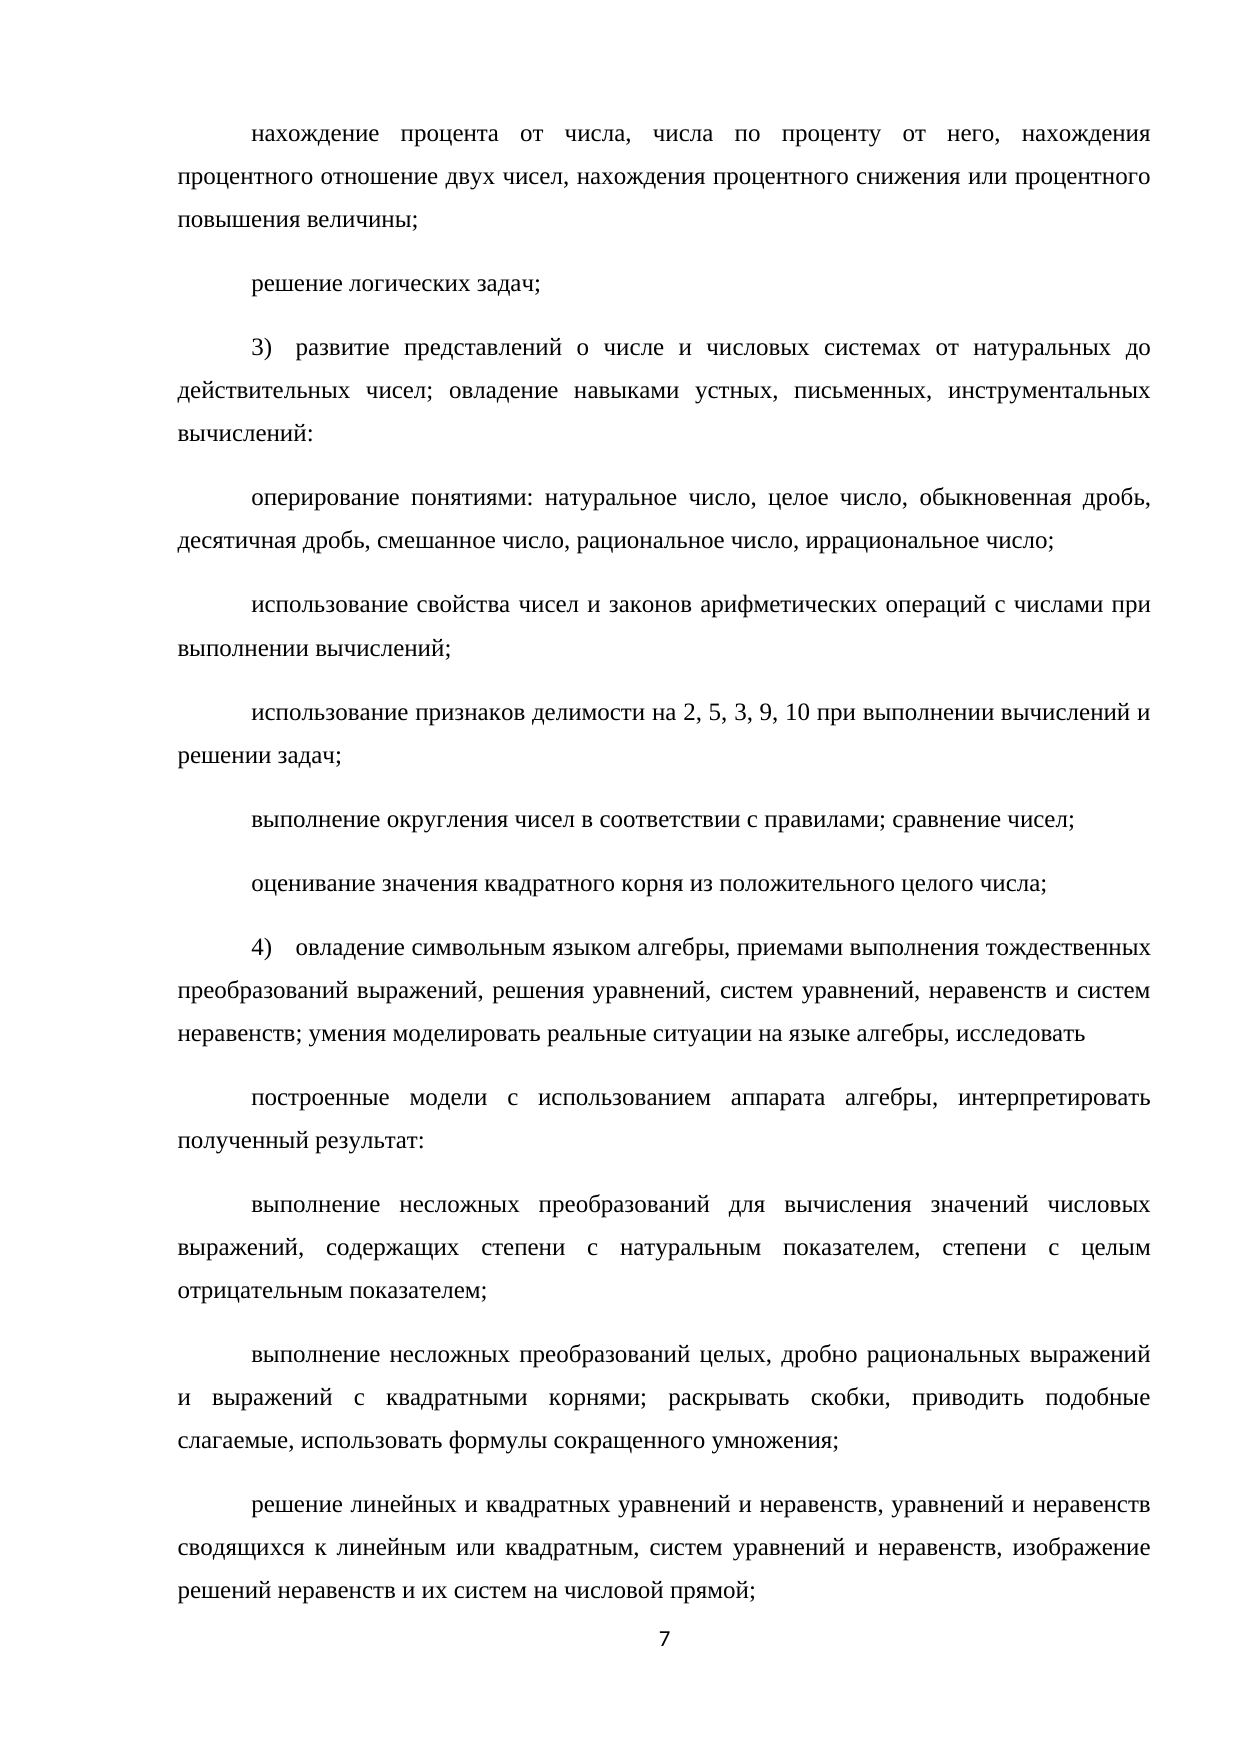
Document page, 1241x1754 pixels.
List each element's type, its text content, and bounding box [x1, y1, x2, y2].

text использование признаков делимости на 2, 5, 3, 9, 10 при выполнении вычислений и решении задач; [177, 697, 1152, 768]
text использование свойства чисел и законов арифметических операций с числами при выполнении вычислений; [177, 589, 1152, 661]
text решение линейных и квадратных уравнений и неравенств, уравнений и неравенств сводящихся к линейным или квадратным, систем уравнений и неравенств, изображение решений неравенств и их систем на числовой прямой; [177, 1489, 1152, 1604]
text выполнение несложных преобразований для вычисления значений числовых выражений, содержащих степени с натуральным показателем, степени с целым отрицательным показателем; [177, 1189, 1152, 1304]
text нахождение процента от числа, числа по проценту от него, нахождения процентного отношение двух чисел, нахождения процентного снижения или процентного повышения величины; [177, 118, 1152, 233]
text построенные модели с использованием аппарата алгебры, интерпретировать полученный результат: [177, 1082, 1152, 1154]
text оперирование понятиями: натуральное число, целое число, обыкновенная дробь, десятичная дробь, смешанное число, рациональное число, иррациональное число; [177, 482, 1152, 554]
text 4) овладение символьным языком алгебры, приемами выполнения тождественных преобразований выражений, решения уравнений, систем уравнений, неравенств и систем неравенств; умения моделировать реальные ситуации на языке алгебры, исследовать [177, 932, 1152, 1047]
text выполнение несложных преобразований целых, дробно рациональных выражений и выражений с квадратными корнями; раскрывать скобки, приводить подобные слагаемые, использовать формулы сокращенного умножения; [177, 1339, 1152, 1454]
text оценивание значения квадратного корня из положительного целого числа; [177, 868, 1152, 896]
text 3) развитие представлений о числе и числовых системах от натуральных до действительных чисел; овладение навыками устных, письменных, инструментальных вычислений: [177, 332, 1152, 447]
text выполнение округления чисел в соответствии с правилами; сравнение чисел; [177, 804, 1152, 832]
text решение логических задач; [177, 268, 1152, 297]
